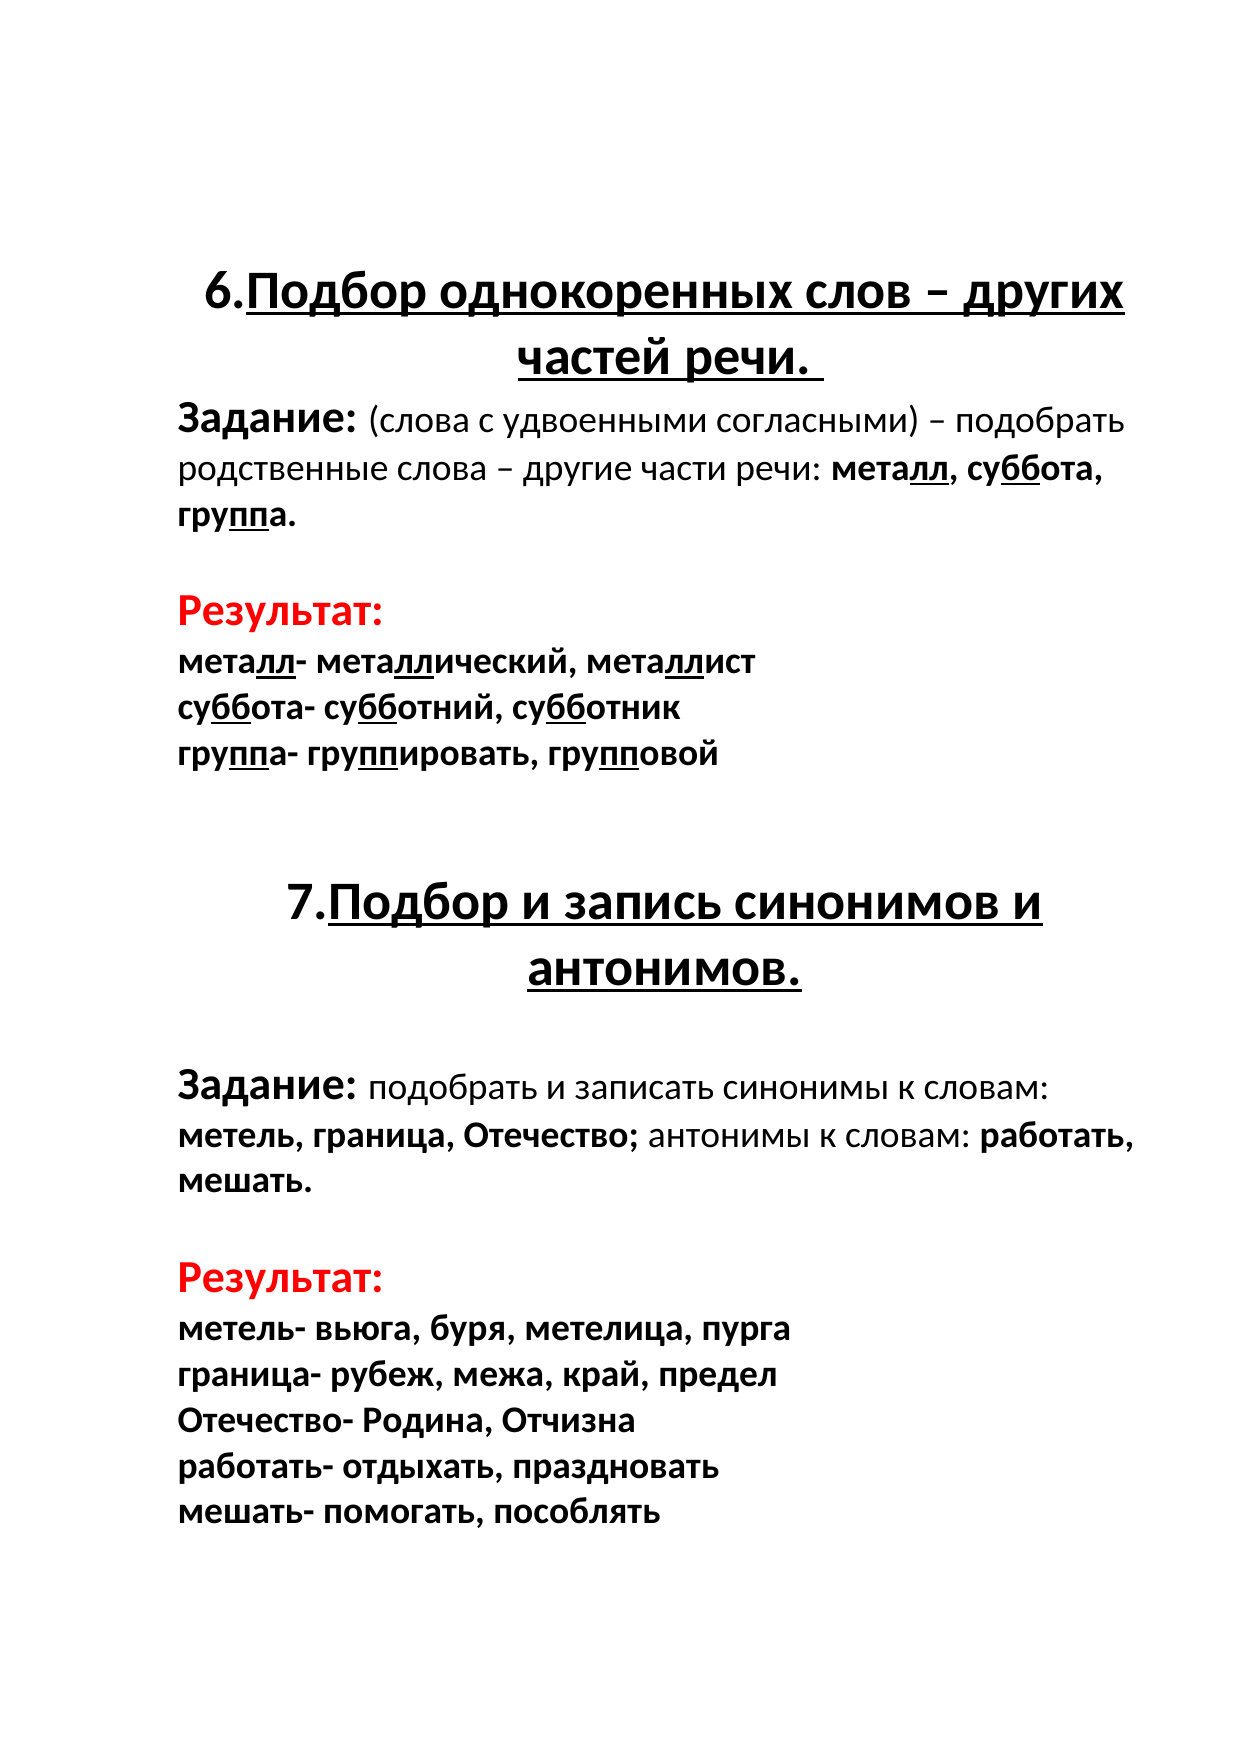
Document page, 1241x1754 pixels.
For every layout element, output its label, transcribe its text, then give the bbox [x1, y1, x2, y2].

text метель- вьюга, буря, метелица, пурга [177, 1304, 1152, 1350]
text 6.Подбор однокоренных слов – других частей речи. [177, 256, 1152, 388]
text металл- металлический, металлист [177, 637, 1152, 683]
text Результат: [177, 581, 1152, 637]
text граница- рубеж, межа, край, предел [177, 1350, 1152, 1396]
text мешать- помогать, пособлять [177, 1487, 1152, 1533]
text Задание: (слова с удвоенными согласными) – подобрать родственные слова – другие части речи: металл, суббота, группа. [177, 388, 1152, 536]
text суббота- субботний, субботник [177, 683, 1152, 729]
text Результат: [177, 1248, 1152, 1304]
text группа- группировать, групповой [177, 729, 1152, 775]
text Задание: подобрать и записать синонимы к словам: метель, граница, Отечество; антонимы к словам: работать, мешать. [177, 1055, 1152, 1202]
text работать- отдыхать, праздновать [177, 1442, 1152, 1487]
text Отечество- Родина, Отчизна [177, 1396, 1152, 1442]
text 7.Подбор и запись синонимов и антонимов. [177, 866, 1152, 999]
